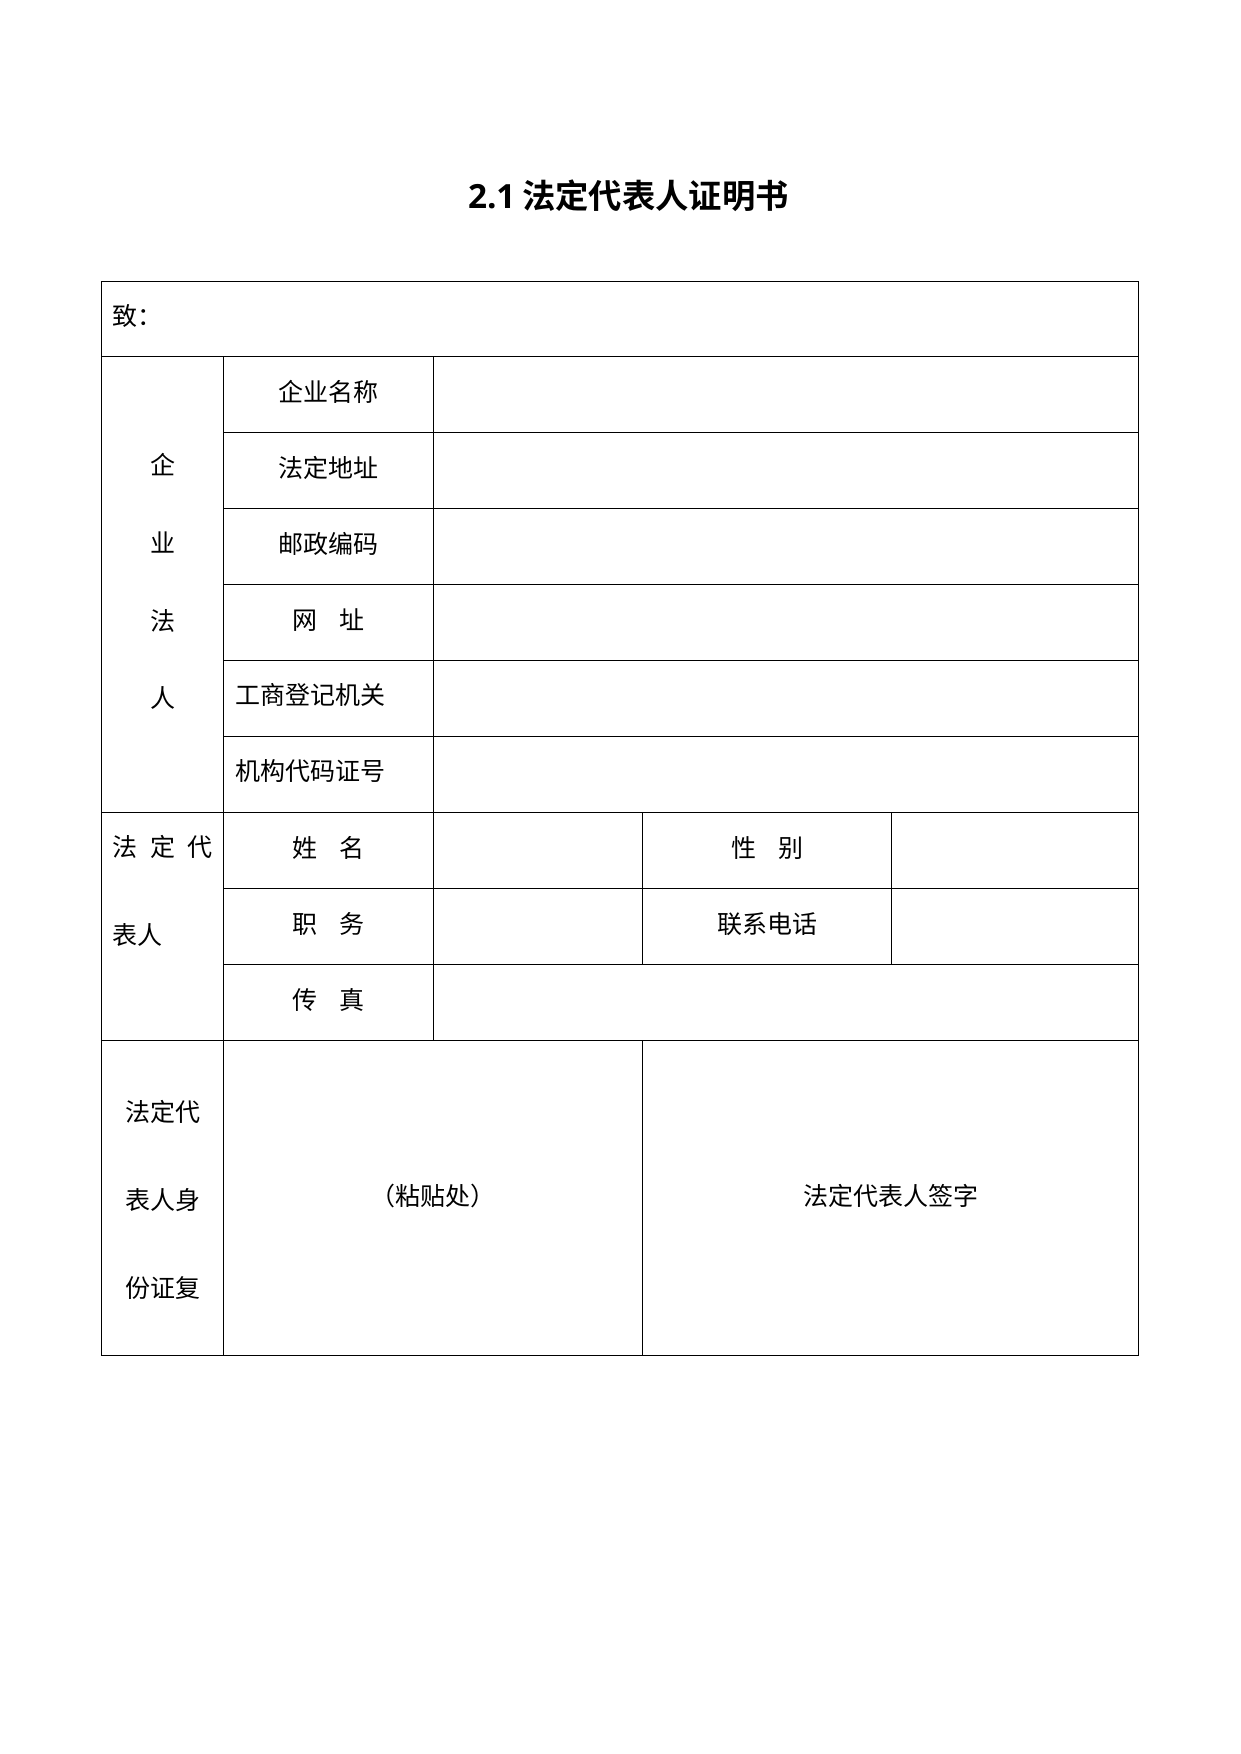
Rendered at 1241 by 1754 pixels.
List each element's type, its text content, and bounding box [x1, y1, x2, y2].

table_cell 企业名称 [224, 357, 433, 432]
table_cell （粘贴处） [224, 1041, 642, 1355]
table_cell [892, 813, 1138, 888]
table_cell 邮政编码 [224, 509, 433, 584]
table_cell 职 务 [224, 889, 433, 964]
table_cell 工商登记机关 [224, 661, 433, 736]
table_cell 法定代表人 [102, 813, 223, 1040]
table_cell 姓 名 [224, 813, 433, 888]
table_cell 企 业 法 人 [102, 357, 223, 812]
text 2.1法定代表人证明书 [187, 162, 1053, 227]
table_cell [434, 357, 1138, 432]
table_cell [434, 585, 1138, 660]
table_cell 法定代表人身份证复印件 [102, 1041, 223, 1355]
table_cell [434, 813, 642, 888]
table_cell [434, 509, 1138, 584]
table_cell [434, 889, 642, 964]
table_cell 法定地址 [224, 433, 433, 508]
table_cell 机构代码证号 [224, 737, 433, 812]
table_cell [434, 433, 1138, 508]
table_cell 联系电话 [643, 889, 891, 964]
table_cell 法定代表人签字 [643, 1041, 1138, 1355]
table_cell 性 别 [643, 813, 891, 888]
table_header 致： [102, 282, 1138, 356]
table_cell 网 址 [224, 585, 433, 660]
table_cell [434, 737, 1138, 812]
table_cell 传 真 [224, 965, 433, 1040]
table_cell [892, 889, 1138, 964]
table_cell [434, 661, 1138, 736]
table_cell [434, 965, 1138, 1040]
